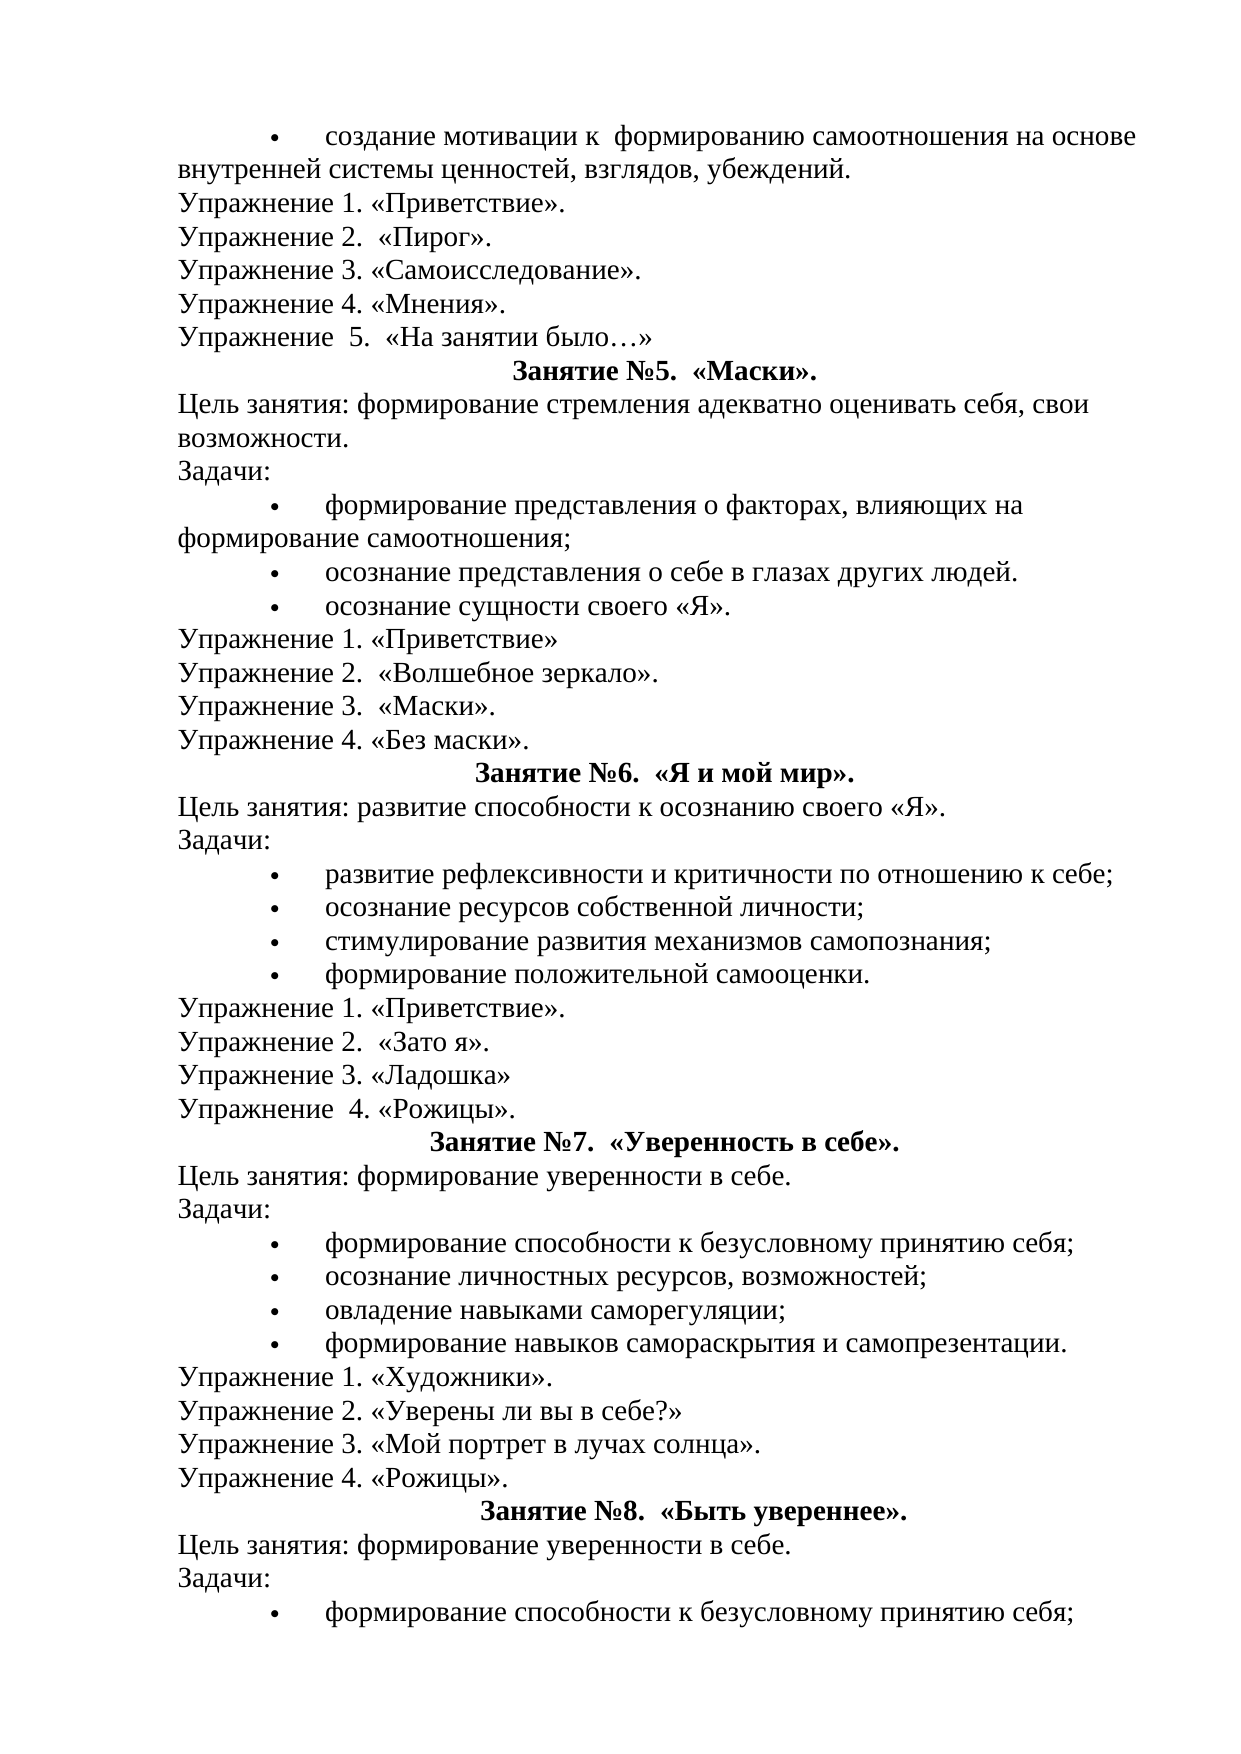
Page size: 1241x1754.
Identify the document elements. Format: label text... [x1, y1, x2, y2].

list осознание ресурсов собственной личности; [177, 889, 1152, 923]
text Занятие №6. «Я и мой мир». [177, 755, 1152, 789]
text Занятие №5. «Маски». [177, 353, 1152, 386]
text Цель занятия: формирование уверенности в себе. [177, 1527, 1152, 1560]
text Цель занятия: формирование уверенности в себе. [177, 1158, 1152, 1191]
text Задачи: [177, 453, 1152, 487]
text Упражнение 2. «Волшебное зеркало». [177, 655, 1152, 688]
text Цель занятия: развитие способности к осознанию своего «Я». [177, 789, 1152, 822]
text Задачи: [177, 1560, 1152, 1594]
list формирование способности к безусловному принятию себя; [177, 1225, 1152, 1258]
text Занятие №7. «Уверенность в себе». [177, 1124, 1152, 1158]
text Упражнение 3. «Ладошка» [177, 1057, 1152, 1091]
text Упражнение 4. «Мнения». [177, 286, 1152, 319]
text Упражнение 3. «Самоисследование». [177, 252, 1152, 286]
list осознание представления о себе в глазах других людей. [177, 554, 1152, 588]
list формирование навыков самораскрытия и самопрезентации. [177, 1326, 1152, 1359]
text Упражнение 3. «Маски». [177, 688, 1152, 722]
text Упражнение 1. «Приветствие». [177, 185, 1152, 219]
text Задачи: [177, 1191, 1152, 1225]
text Упражнение 1. «Художники». [177, 1359, 1152, 1393]
list овладение навыками саморегуляции; [177, 1292, 1152, 1326]
text Упражнение 5. «На занятии было…» [177, 319, 1152, 353]
text Упражнение 2. «Пирог». [177, 219, 1152, 252]
text Упражнение 3. «Мой портрет в лучах солнца». [177, 1426, 1152, 1460]
text Цель занятия: формирование стремления адекватно оценивать себя, свои возможности. [177, 386, 1152, 453]
text Упражнение 2. «Уверены ли вы в себе?» [177, 1393, 1152, 1426]
text Упражнение 4. «Рожицы». [177, 1091, 1152, 1124]
list осознание сущности своего «Я». [177, 588, 1152, 621]
list развитие рефлексивности и критичности по отношению к себе; [177, 856, 1152, 889]
list формирование положительной самооценки. [177, 957, 1152, 990]
text Задачи: [177, 822, 1152, 856]
list осознание личностных ресурсов, возможностей; [177, 1258, 1152, 1292]
list формирование способности к безусловному принятию себя; [177, 1594, 1152, 1627]
text Занятие №8. «Быть увереннее». [177, 1493, 1152, 1527]
text Упражнение 4. «Без маски». [177, 722, 1152, 755]
text Упражнение 4. «Рожицы». [177, 1460, 1152, 1493]
text Упражнение 2. «Зато я». [177, 1024, 1152, 1057]
list формирование представления о факторах, влияющих на формирование самоотношения; [177, 487, 1152, 554]
list стимулирование развития механизмов самопознания; [177, 923, 1152, 957]
text Упражнение 1. «Приветствие» [177, 621, 1152, 655]
list создание мотивации к формированию самоотношения на основе внутренней системы ценностей, взглядов, убеждений. [177, 118, 1152, 185]
text Упражнение 1. «Приветствие». [177, 990, 1152, 1024]
